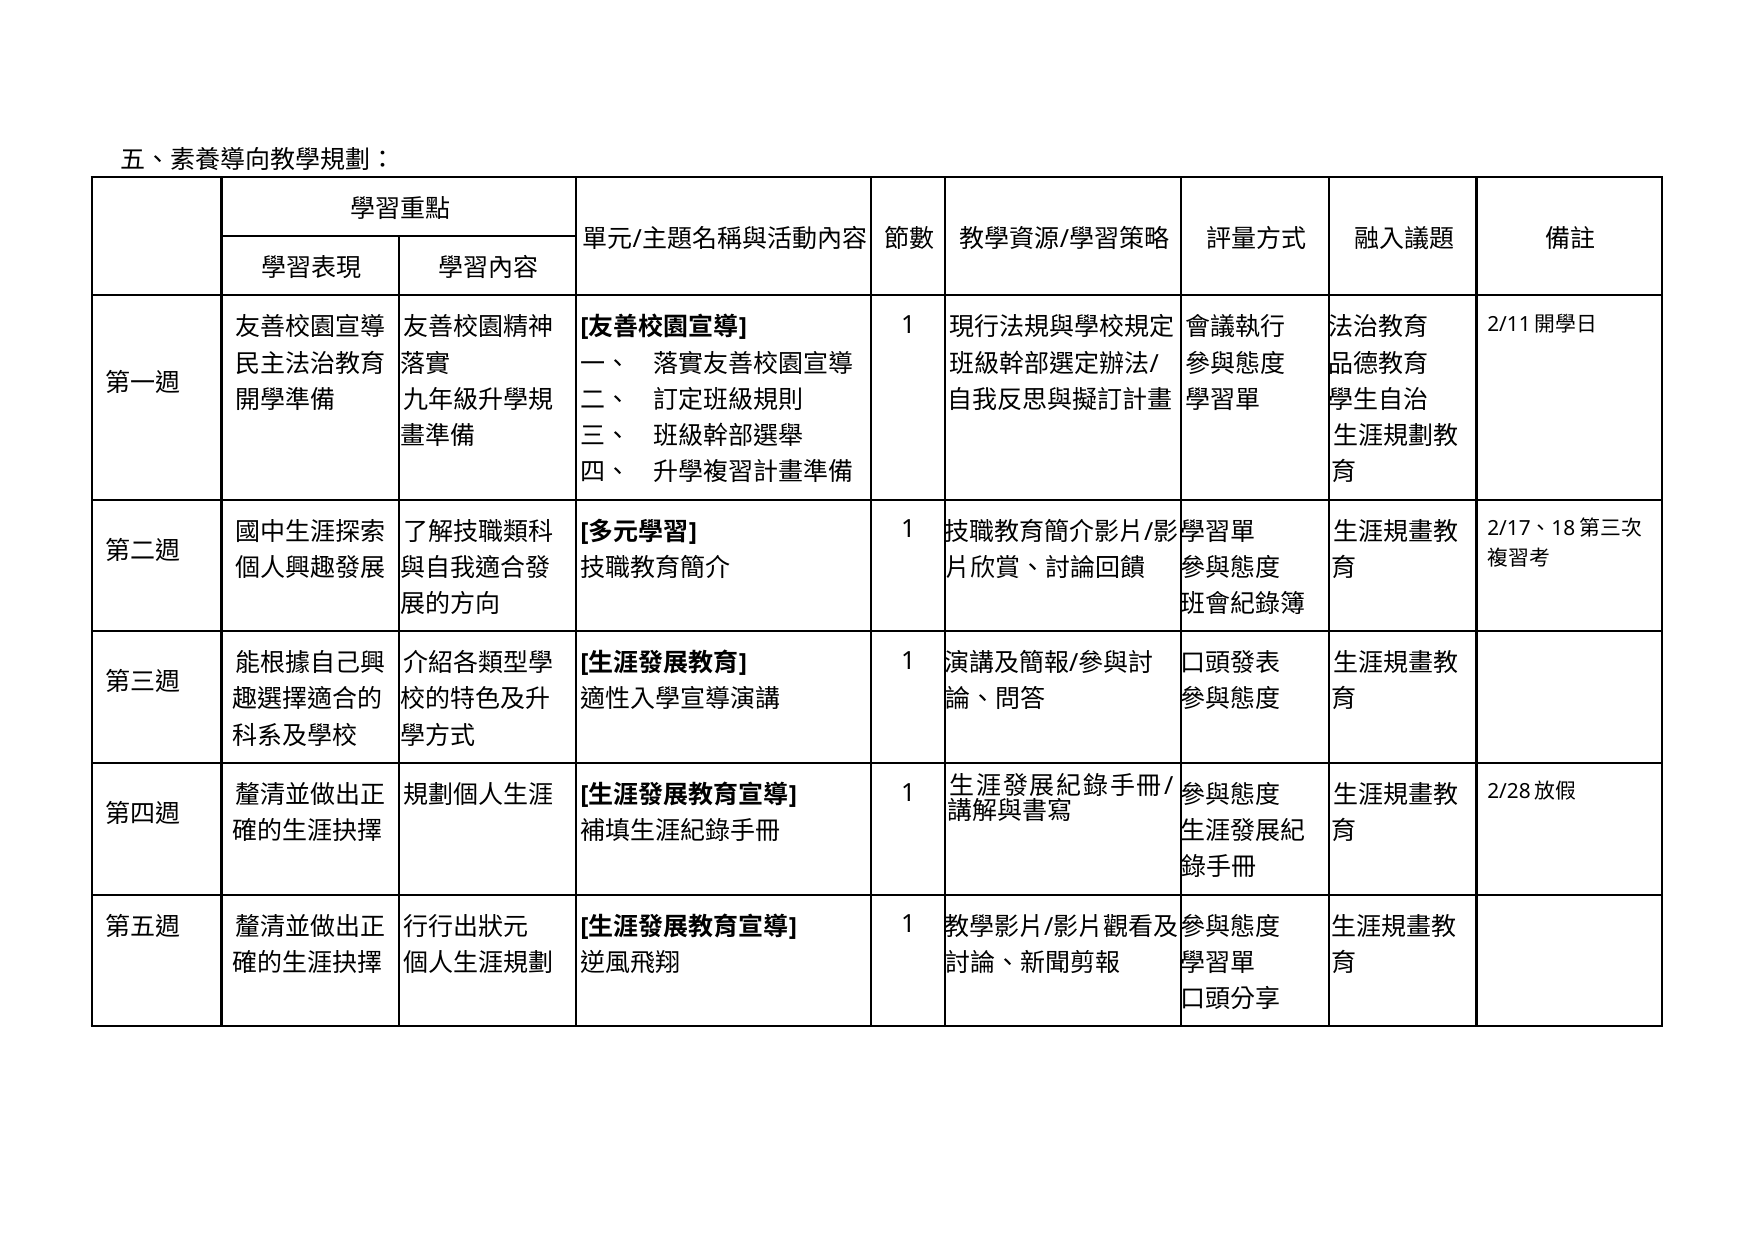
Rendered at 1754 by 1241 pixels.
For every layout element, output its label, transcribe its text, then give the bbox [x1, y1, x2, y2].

table_cell 會議執行 參與態度 學習單 [1182, 296, 1328, 498]
table_cell 了解技職類科與自我適合發展的方向 [400, 501, 575, 630]
table_cell 學習單 參與態度 班會紀錄簿 [1182, 501, 1328, 630]
table_cell 技職教育簡介影片/影片欣賞、討論回饋 [946, 501, 1180, 630]
table_cell 生涯規畫教育 [1330, 632, 1475, 762]
table_header 備註 [1478, 178, 1661, 294]
table_header [93, 178, 220, 294]
table_header 學習重點 [223, 178, 575, 235]
table_cell 1 [872, 632, 944, 762]
table_cell 生涯規畫教育 [1330, 501, 1475, 630]
table_cell 能根據自己興趣選擇適合的科系及學校 [223, 632, 398, 762]
table_cell 釐清並做出正確的生涯抉擇 [223, 764, 398, 893]
table_header 評量方式 [1182, 178, 1328, 294]
table_cell 生涯規畫教育 [1330, 896, 1475, 1025]
table_cell 口頭發表 參與態度 [1182, 632, 1328, 762]
table_header 教學資源/學習策略 [946, 178, 1180, 294]
table_cell 學習表現 [223, 237, 398, 294]
table_cell 介紹各類型學校的特色及升學方式 [400, 632, 575, 762]
table_cell 第二週 [93, 501, 220, 630]
table_cell [1478, 896, 1661, 1025]
table_cell 1 [872, 296, 944, 498]
table_cell 參與態度 生涯發展紀錄手冊 [1182, 764, 1328, 893]
table_cell 生涯發展紀錄手冊/講解與書寫 [946, 764, 1180, 893]
table_header 單元/主題名稱與活動內容 [577, 178, 870, 294]
table_cell 1 [872, 764, 944, 893]
table_header 節數 [872, 178, 944, 294]
table_cell [生涯發展教育宣導] 補填生涯紀錄手冊 [577, 764, 870, 893]
table_cell 2/17、18第三次複習考 [1478, 501, 1661, 630]
table_cell 第三週 [93, 632, 220, 762]
table_header 融入議題 [1330, 178, 1475, 294]
table_cell [生涯發展教育] 適性入學宣導演講 [577, 632, 870, 762]
table_cell 1 [872, 501, 944, 630]
table_cell [多元學習] 技職教育簡介 [577, 501, 870, 630]
table_cell 行行出狀元 個人生涯規劃 [400, 896, 575, 1025]
table_cell 生涯規畫教育 [1330, 764, 1475, 893]
table_cell 演講及簡報/參與討論、問答 [946, 632, 1180, 762]
table_cell 國中生涯探索 個人興趣發展 [223, 501, 398, 630]
table_cell 第四週 [93, 764, 220, 893]
table_cell 釐清並做出正確的生涯抉擇 [223, 896, 398, 1025]
table_cell 第五週 [93, 896, 220, 1025]
table_cell [友善校園宣導] 落實友善校園宣導 訂定班級規則 班級幹部選舉 升學複習計畫準備 [577, 296, 870, 498]
text 五、素養導向教學規劃： [118, 140, 1636, 176]
table_cell [生涯發展教育宣導] 逆風飛翔 [577, 896, 870, 1025]
table_cell 參與態度 學習單 口頭分享 班會紀錄簿 [1182, 896, 1328, 1025]
table_cell 2/28放假 [1478, 764, 1661, 893]
table_cell 第一週 [93, 296, 220, 498]
table_cell 規劃個人生涯 [400, 764, 575, 893]
table_cell [1478, 632, 1661, 762]
table_cell 學習內容 [400, 237, 575, 294]
table_cell 友善校園精神落實 九年級升學規畫準備 [400, 296, 575, 498]
table_cell 友善校園宣導 民主法治教育 開學準備 [223, 296, 398, 498]
table_cell 現行法規與學校規定 班級幹部選定辦法/自我反思與擬訂計畫 [946, 296, 1180, 498]
table_cell 法治教育 品德教育 學生自治 生涯規劃教育 [1330, 296, 1475, 498]
table_cell 教學影片/影片觀看及討論、新聞剪報 [946, 896, 1180, 1025]
table_cell 2/11開學日 [1478, 296, 1661, 498]
table_cell 1 [872, 896, 944, 1025]
